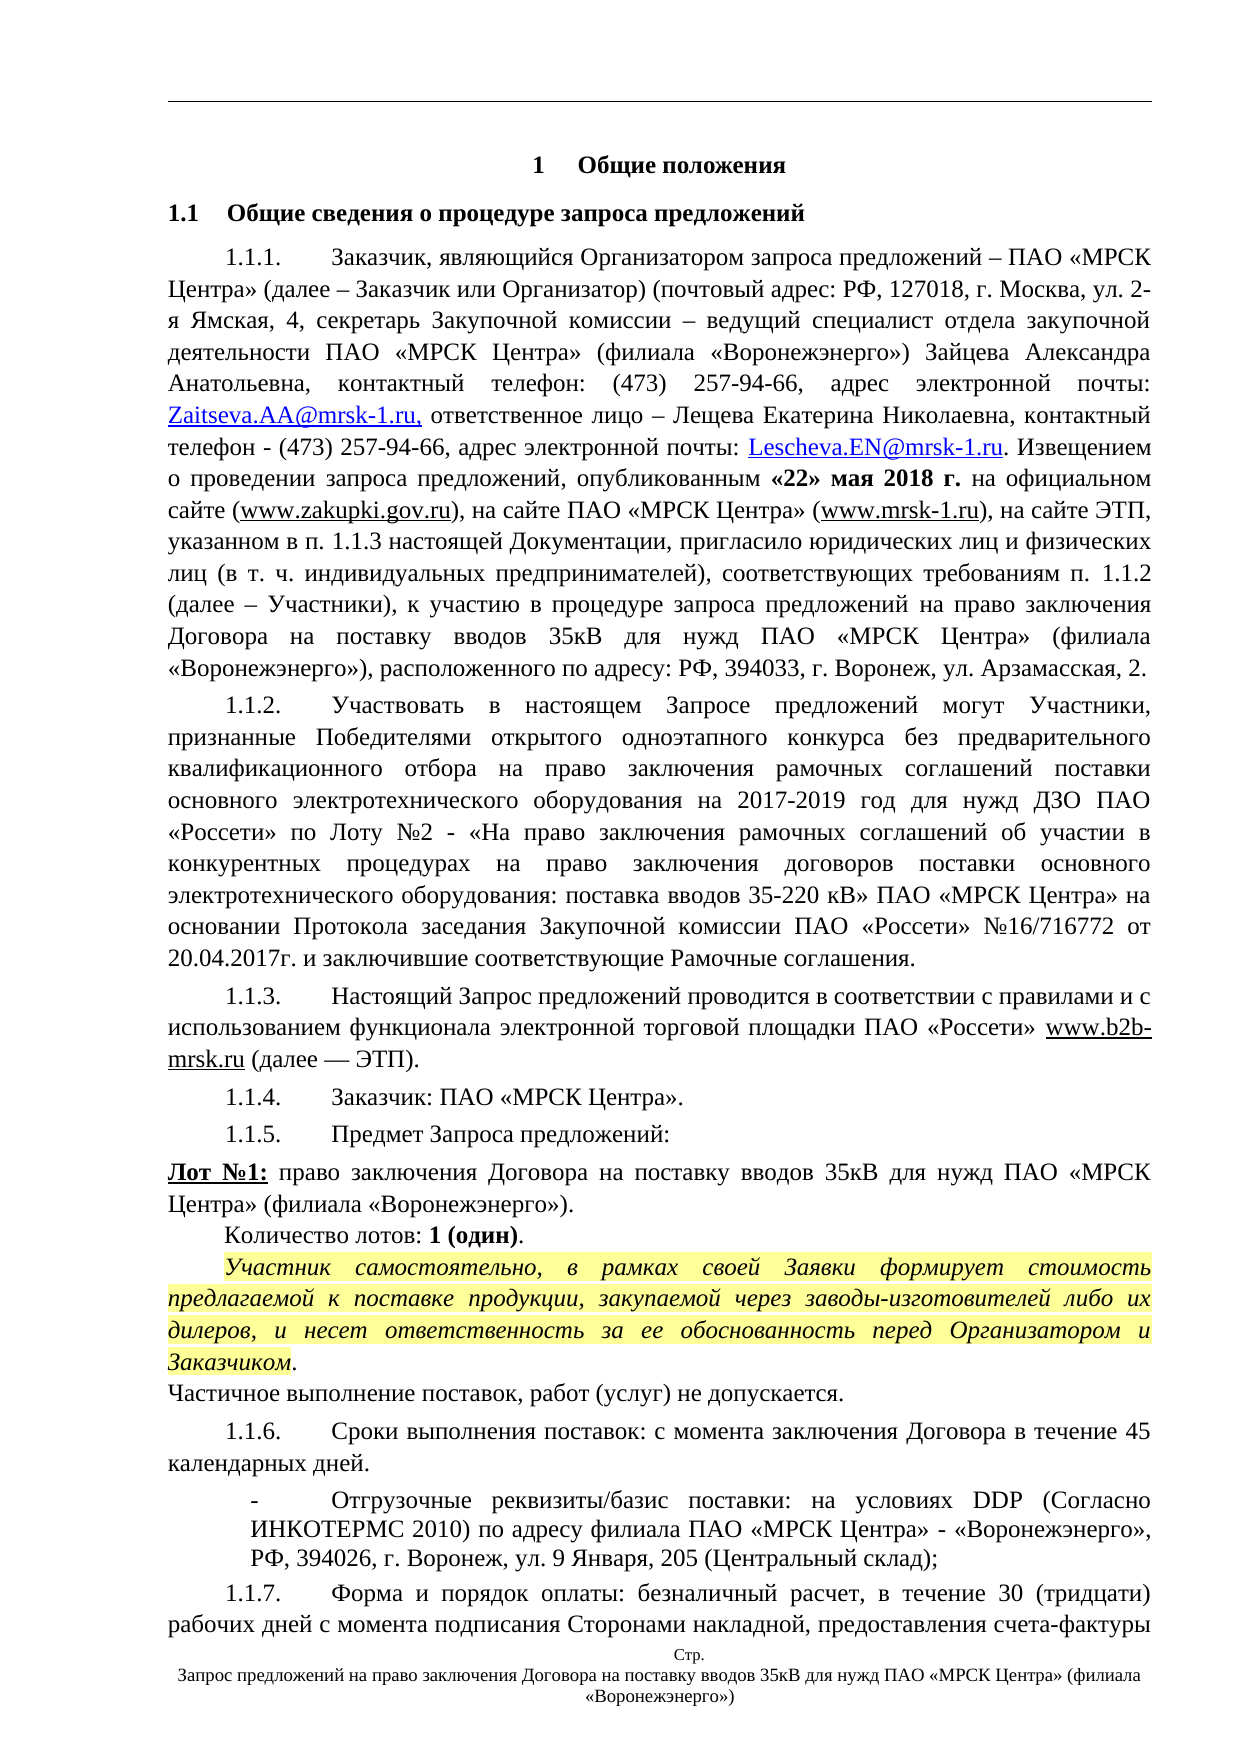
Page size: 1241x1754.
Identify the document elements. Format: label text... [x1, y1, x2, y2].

list Участвовать в настоящем Запросе предложений могут Участники, признанные Победителями открытого одноэтапного конкурса без предварительного квалификационного отбора на право заключения рамочных соглашений поставки основного электротехнического оборудования на 2017-2019 год для нужд ДЗО ПАО «Россети» по Лоту №2 - «На право заключения рамочных соглашений об участии в конкурентных процедурах на право заключения договоров поставки основного электротехнического оборудования: поставка вводов 35-220 кВ» ПАО «МРСК Центра» на основании Протокола заседания Закупочной комиссии ПАО «Россети» №16/716772 от 20.04.2017г. и заключившие соответствующие Рамочные соглашения. [168, 690, 1152, 972]
subtitle Общие положения [166, 150, 1152, 179]
text Количество лотов: 1 (один). [168, 1220, 1152, 1249]
text Участник самостоятельно, в рамках своей Заявки формирует стоимость предлагаемой к поставке продукции, закупаемой через заводы-изготовителей либо их дилеров, и несет ответственность за ее обоснованность перед Организатором и Заказчиком. [168, 1252, 1152, 1284]
text Лот №1: право заключения Договора на поставку вводов 35кВ для нужд ПАО «МРСК Центра» (филиала «Воронежэнерго»). [168, 1157, 1152, 1218]
list Предмет Запроса предложений: [168, 1119, 1152, 1148]
list Заказчик, являющийся Организатором запроса предложений – ПАО «МРСК Центра» (далее – Заказчик или Организатор) (почтовый адрес: РФ, 127018, г. Москва, ул. 2-я Ямская, 4, секретарь Закупочной комиссии – ведущий специалист отдела закупочной деятельности ПАО «МРСК Центра» (филиала «Воронежэнерго») Зайцева Александра Анатольевна, контактный телефон: (473) 257-94-66, адрес электронной почты: Zaitseva.AA@mrsk-1.ru, ответственное лицо – Лещева Екатерина Николаевна, контактный телефон - (473) 257-94-66, адрес электронной почты: Lescheva.EN@mrsk-1.ru. Извещением о проведении запроса предложений, опубликованным «22» мая 2018 г. на официальном сайте (www.zakupki.gov.ru), на сайте ПАО «МРСК Центра» (www.mrsk-1.ru), на сайте ЭТП, указанном в п. 1.1.3 настоящей Документации, пригласило юридических лиц и физических лиц (в т. ч. индивидуальных предпринимателей), соответствующих требованиям п. 1.1.2 (далее – Участники), к участию в процедуре запроса предложений на право заключения Договора на поставку вводов 35кВ для нужд ПАО «МРСК Центра» (филиала «Воронежэнерго»), расположенного по адресу: РФ, 394033, г. Воронеж, ул. Арзамасская, 2. [168, 242, 1152, 681]
list Отгрузочные реквизиты/базис поставки: на условиях DDP (Согласно ИНКОТЕРМС 2010) по адресу филиала ПАО «МРСК Центра» - «Воронежэнерго», РФ, 394026, г. Воронеж, ул. 9 Января, 205 (Центральный склад); [250, 1485, 1152, 1572]
list Настоящий Запрос предложений проводится в соответствии с правилами и с использованием функционала электронной торговой площадки ПАО «Россети» www.b2b-mrsk.ru (далее — ЭТП). [168, 981, 1152, 1073]
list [168, 1578, 1152, 1638]
text Участник самостоятельно, в рамках своей Заявки формирует стоимость предлагаемой к поставке продукции, закупаемой через заводы-изготовителей либо их дилеров, и несет ответственность за ее обоснованность перед Организатором и Заказчиком. [168, 1344, 1152, 1375]
list Сроки выполнения поставок: с момента заключения Договора в течение 45 календарных дней. [168, 1416, 1152, 1476]
subtitle Общие сведения о процедуре запроса предложений [168, 198, 1152, 227]
list Частичное выполнение поставок, работ (услуг) не допускается. [168, 1378, 1152, 1407]
list Заказчик: ПАО «МРСК Центра». [168, 1082, 1152, 1110]
